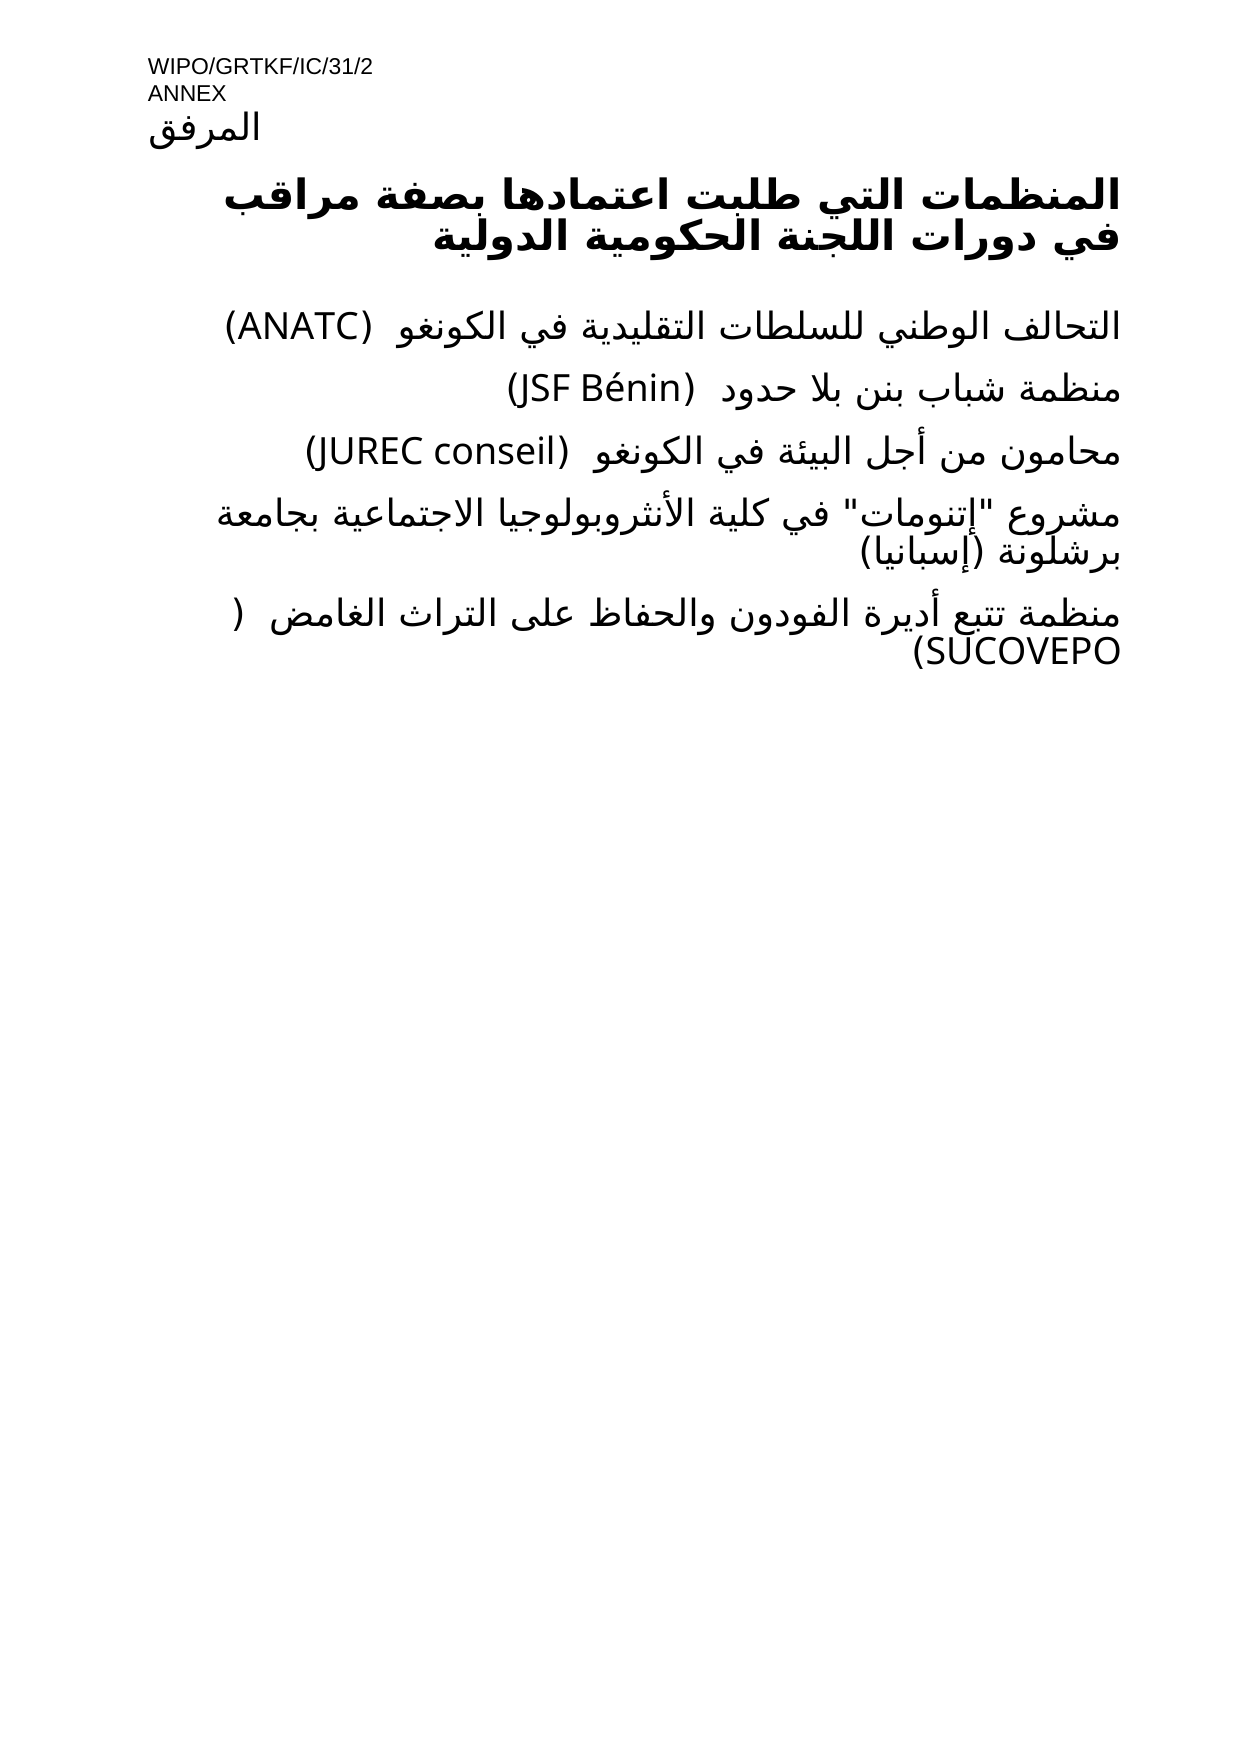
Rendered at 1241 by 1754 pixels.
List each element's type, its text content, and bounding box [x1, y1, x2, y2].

list مشروع "إتنومات" في كلية الأنثروبولوجيا الاجتماعية بجامعة برشلونة (إسبانيا) [148, 497, 1122, 572]
list محامون من أجل البيئة في الكونغو (JUREC conseil) [148, 434, 1122, 472]
list التحالف الوطني للسلطات التقليدية في الكونغو (ANATC) [148, 309, 1122, 347]
list منظمة شباب بنن بلا حدود (JSF Bénin) [148, 372, 1122, 409]
list منظمة تتبع أديرة الفودون والحفاظ على التراث الغامض (SUCOVEPO) [148, 597, 1122, 672]
subtitle المنظمات التي طلبت اعتمادها بصفة مراقب في دورات اللجنة الحكومية الدولية [148, 176, 1122, 259]
